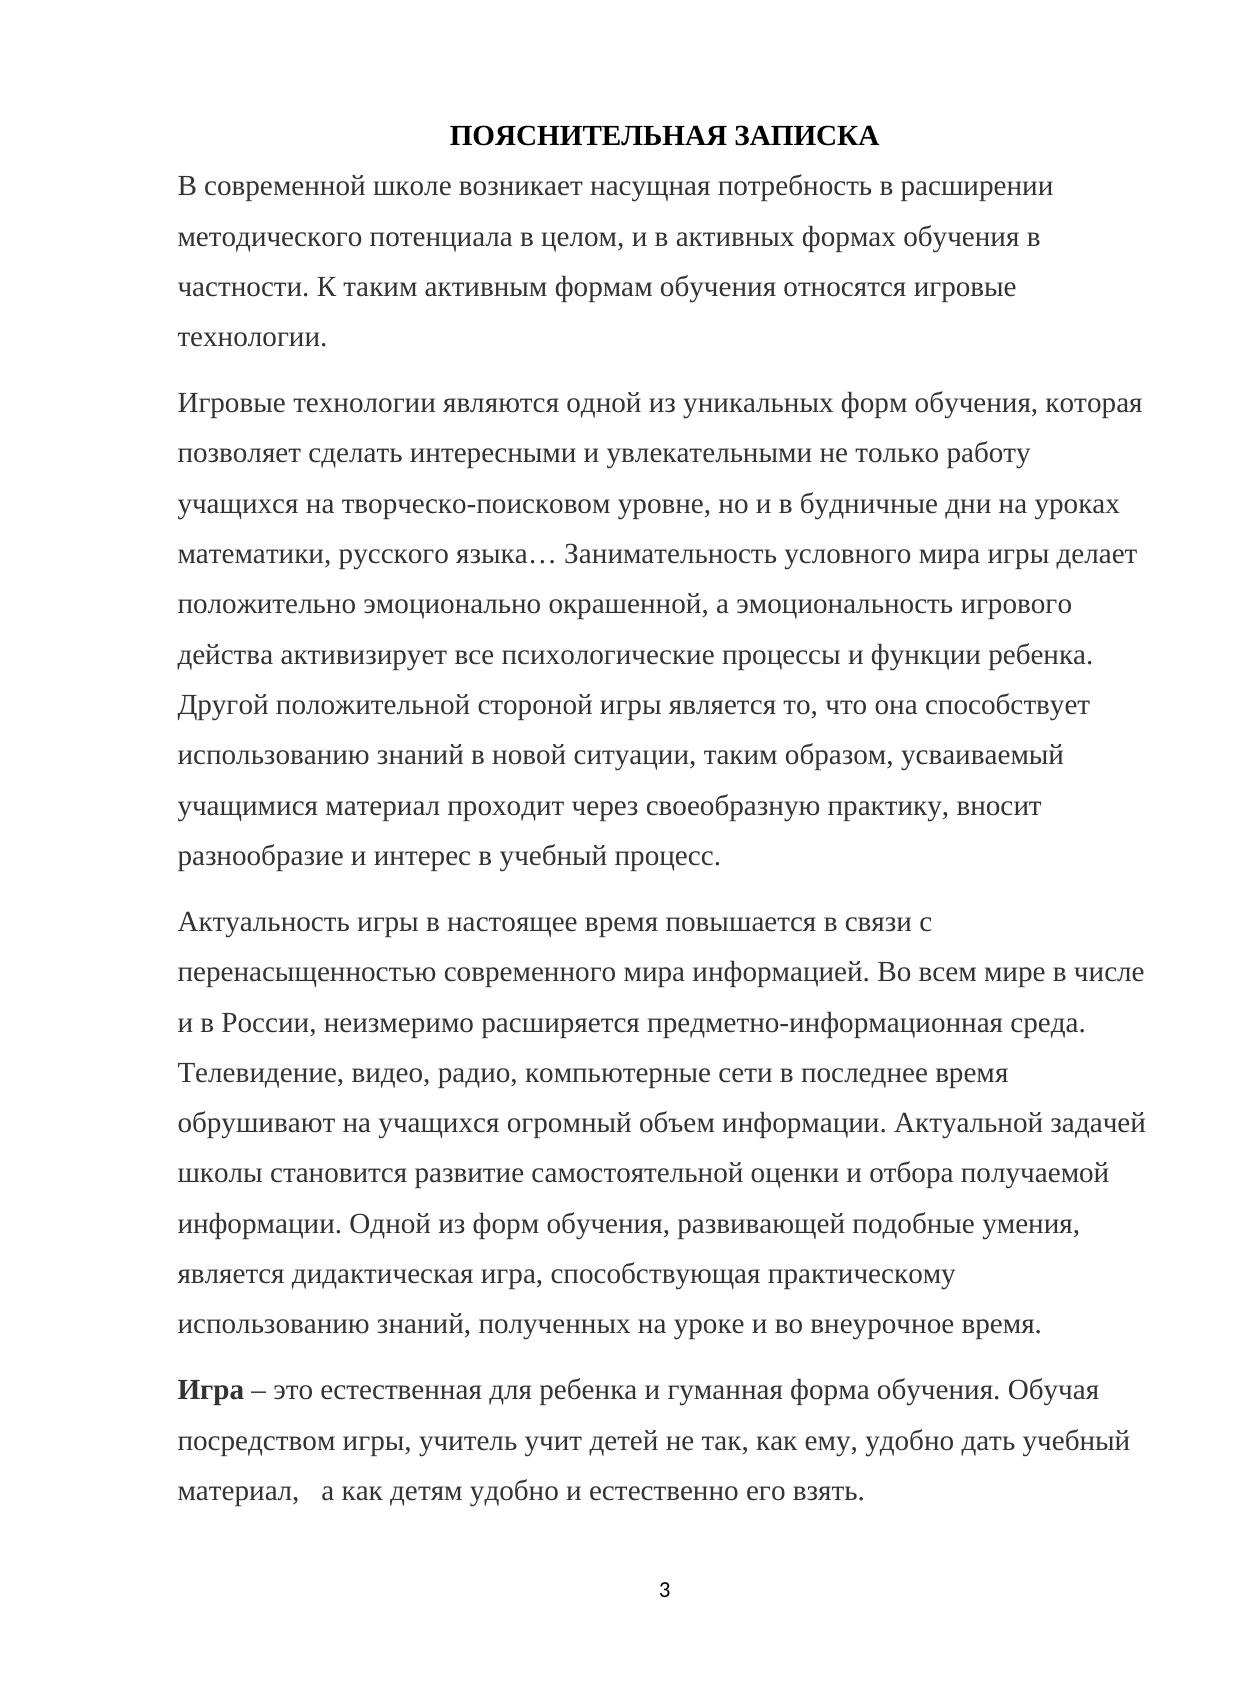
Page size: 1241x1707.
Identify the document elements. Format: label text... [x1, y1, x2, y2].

text ПОЯСНИТЕЛЬНАЯ ЗАПИСКА [177, 118, 1152, 152]
text В современной школе возникает насущная потребность в расширении методического потенциала в целом, и в активных формах обучения в частности. К таким активным формам обучения относятся игровые технологии. [177, 168, 1152, 353]
text Игра – это естественная для ребенка и гуманная форма обучения. Обучая посредством игры, учитель учит детей не так, как ему, удобно дать учебный материал, а как детям удобно и естественно его взять. [177, 1372, 1152, 1507]
text Игровые технологии являются одной из уникальных форм обучения, которая позволяет сделать интересными и увлекательными не только работу учащихся на творческо-поисковом уровне, но и в будничные дни на уроках математики, русского языка… Занимательность условного мира игры делает положительно эмоционально окрашенной, а эмоциональность игрового действа активизирует все психологические процессы и функции ребенка. Другой положительной стороной игры является то, что она способствует использованию знаний в новой ситуации, таким образом, усваиваемый учащимися материал проходит через своеобразную практику, вносит разнообразие и интерес в учебный процесс. [177, 385, 1152, 872]
text Актуальность игры в настоящее время повышается в связи с перенасыщенностью современного мира информацией. Во всем мире в числе и в России, неизмеримо расширяется предметно-информационная среда. Телевидение, видео, радио, компьютерные сети в последнее время обрушивают на учащихся огромный объем информации. Актуальной задачей школы становится развитие самостоятельной оценки и отбора получаемой информации. Одной из форм обучения, развивающей подобные умения, является дидактическая игра, способствующая практическому использованию знаний, полученных на уроке и во внеурочное время. [177, 904, 1152, 1340]
